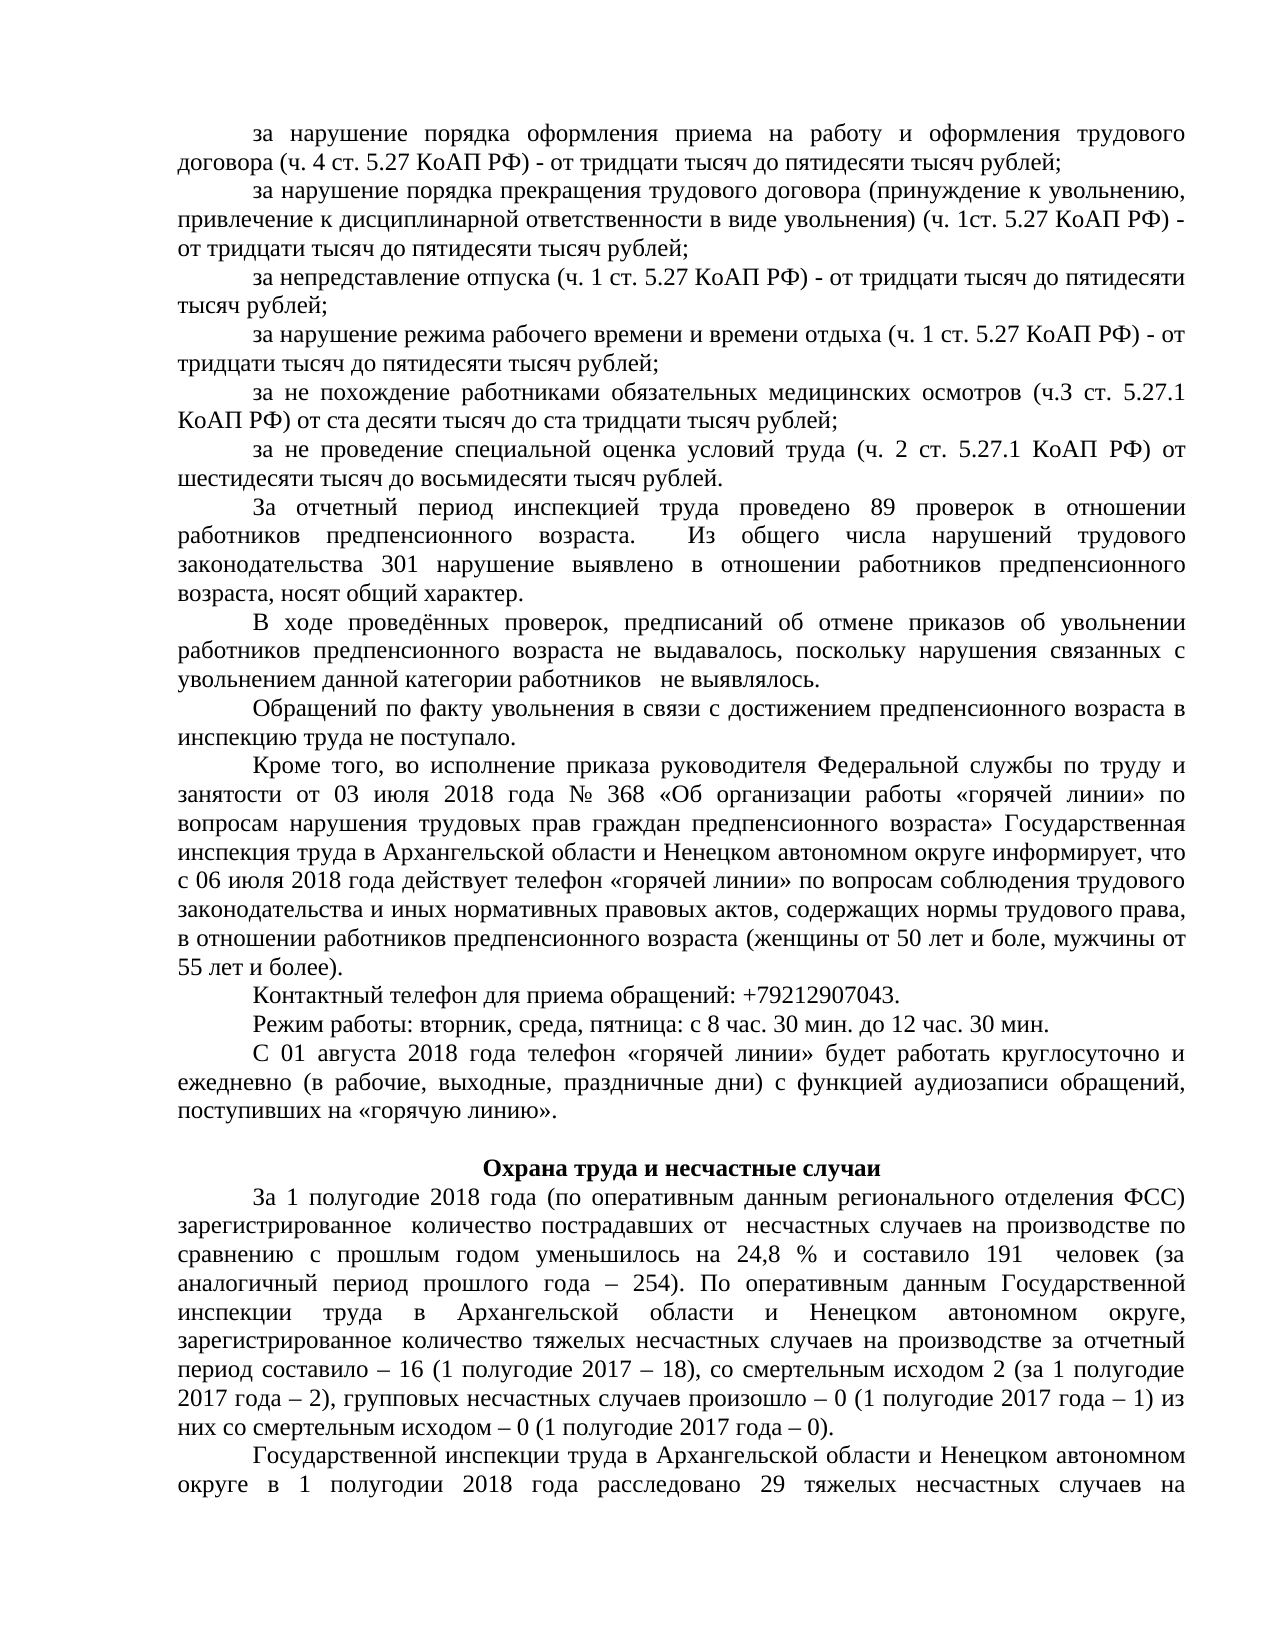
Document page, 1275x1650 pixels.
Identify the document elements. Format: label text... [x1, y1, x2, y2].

text С 01 августа 2018 года телефон «горячей линии» будет работать круглосуточно и ежедневно (в рабочие, выходные, праздничные дни) с функцией аудиозаписи обращений, поступивших на «горячую линию». [177, 1038, 1186, 1124]
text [177, 1441, 1186, 1498]
text За 1 полугодие 2018 года (по оперативным данным регионального отделения ФСС) зарегистрированное количество пострадавших от несчастных случаев на производстве по сравнению с прошлым годом уменьшилось на 24,8 % и составило 191 человек (за аналогичный период прошлого года – 254). По оперативным данным Государственной инспекции труда в Архангельской области и Ненецком автономном округе, зарегистрированное количество тяжелых несчастных случаев на производстве за отчетный период составило – 16 (1 полугодие 2017 – 18), со смертельным исходом 2 (за 1 полугодие 2017 года – 2), групповых несчастных случаев произошло – 0 (1 полугодие 2017 года – 1) из них со смертельным исходом – 0 (1 полугодие 2017 года – 0). [177, 1182, 1186, 1441]
text Охрана труда и несчастные случаи [177, 1153, 1186, 1182]
text Режим работы: вторник, среда, пятница: с 8 час. 30 мин. до 12 час. 30 мин. [177, 1009, 1186, 1038]
text за нарушение режима рабочего времени и времени отдыха (ч. 1 ст. 5.27 КоАП РФ) - от тридцати тысяч до пятидесяти тысяч рублей; [177, 319, 1186, 377]
text за нарушение порядка оформления приема на работу и оформления трудового договора (ч. 4 ст. 5.27 КоАП РФ) - от тридцати тысяч до пятидесяти тысяч рублей; [177, 118, 1186, 176]
text за не проведение специальной оценка условий труда (ч. 2 ст. 5.27.1 КоАП РФ) от шестидесяти тысяч до восьмидесяти тысяч рублей. [177, 434, 1186, 492]
text за нарушение порядка прекращения трудового договора (принуждение к увольнению, привлечение к дисциплинарной ответственности в виде увольнения) (ч. 1ст. 5.27 КоАП РФ) - от тридцати тысяч до пятидесяти тысяч рублей; [177, 176, 1186, 262]
text за непредставление отпуска (ч. 1 ст. 5.27 КоАП РФ) - от тридцати тысяч до пятидесяти тысяч рублей; [177, 262, 1186, 319]
text за не похождение работниками обязательных медицинских осмотров (ч.З ст. 5.27.1 КоАП РФ) от ста десяти тысяч до ста тридцати тысяч рублей; [177, 377, 1186, 434]
text Обращений по факту увольнения в связи с достижением предпенсионного возраста в инспекцию труда не поступало. [177, 693, 1186, 751]
text В ходе проведённых проверок, предписаний об отмене приказов об увольнении работников предпенсионного возраста не выдавалось, поскольку нарушения связанных с увольнением данной категории работников не выявлялось. [177, 607, 1186, 693]
text Кроме того, во исполнение приказа руководителя Федеральной службы по труду и занятости от 03 июля 2018 года № 368 «Об организации работы «горячей линии» по вопросам нарушения трудовых прав граждан предпенсионного возраста» Государственная инспекция труда в Архангельской области и Ненецком автономном округе информирует, что с 06 июля 2018 года действует телефон «горячей линии» по вопросам соблюдения трудового законодательства и иных нормативных правовых актов, содержащих нормы трудового права, в отношении работников предпенсионного возраста (женщины от 50 лет и боле, мужчины от 55 лет и более). [177, 751, 1186, 981]
text За отчетный период инспекцией труда проведено 89 проверок в отношении работников предпенсионного возраста. Из общего числа нарушений трудового законодательства 301 нарушение выявлено в отношении работников предпенсионного возраста, носят общий характер. [177, 492, 1186, 607]
text Контактный телефон для приема обращений: +79212907043. [177, 981, 1186, 1009]
